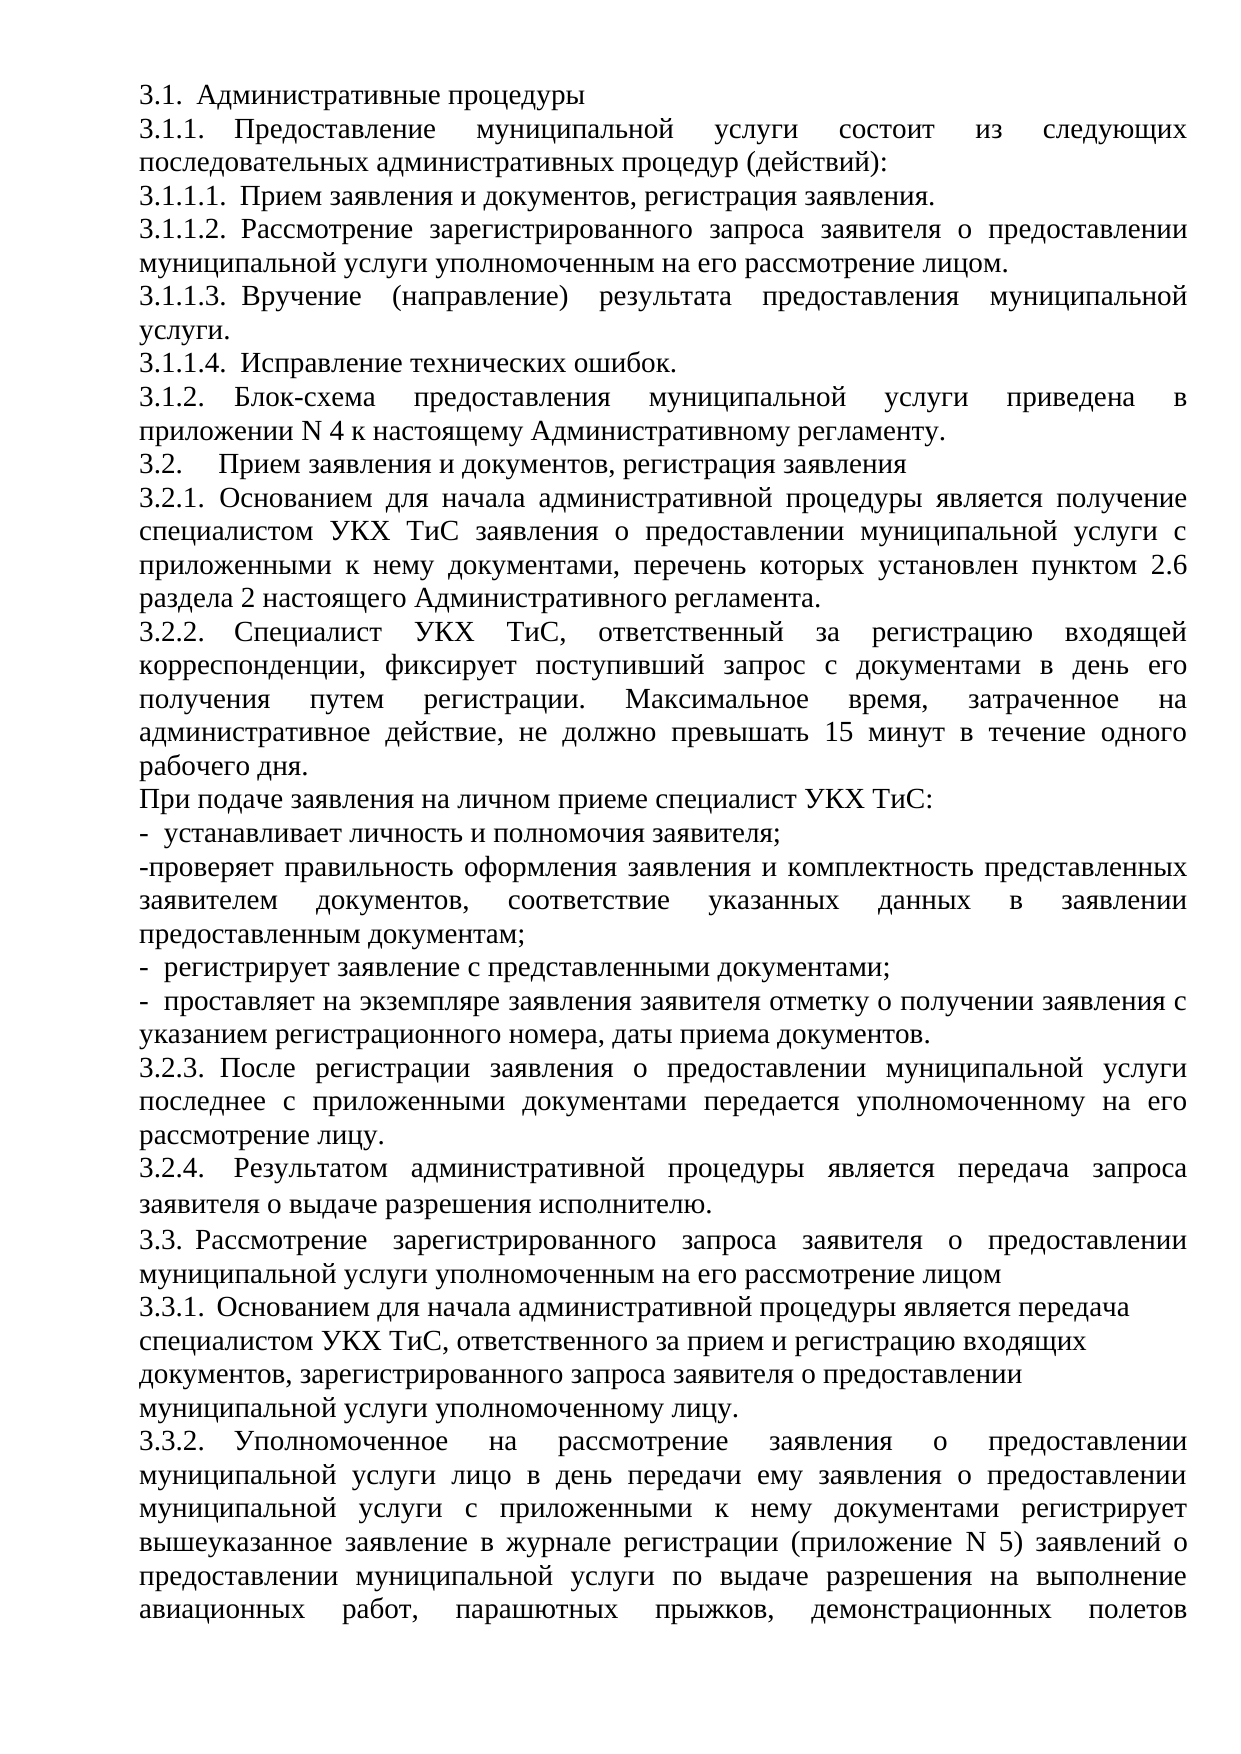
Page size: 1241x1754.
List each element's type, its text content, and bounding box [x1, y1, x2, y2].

list регистрирует заявление с представленными документами; [139, 949, 1188, 983]
list Результатом административной процедуры является передача запроса заявителя о выдаче разрешения исполнителю. [139, 1151, 1188, 1220]
list После регистрации заявления о предоставлении муниципальной услуги последнее с приложенными документами передается уполномоченному на его рассмотрение лицу. [139, 1050, 1188, 1151]
list Исправление технических ошибок. [139, 346, 1188, 379]
list Специалист УКХ ТиС, ответственный за регистрацию входящей корреспонденции, фиксирует поступивший запрос с документами в день его получения путем регистрации. Максимальное время, затраченное на административное действие, не должно превышать 15 минут в течение одного рабочего дня. [139, 614, 1188, 782]
list Рассмотрение зарегистрированного запроса заявителя о предоставлении муниципальной услуги уполномоченным на его рассмотрение лицом. [139, 211, 1188, 278]
list Вручение (направление) результата предоставления муниципальной услуги. [139, 278, 1188, 346]
list Прием заявления и документов, регистрация заявления. [139, 178, 1188, 211]
list проставляет на экземпляре заявления заявителя отметку о получении заявления с указанием регистрационного номера, даты приема документов. [139, 983, 1188, 1050]
list Предоставление муниципальной услуги состоит из следующих последовательных административных процедур (действий): [139, 111, 1188, 178]
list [139, 1423, 1188, 1625]
list Рассмотрение зарегистрированного запроса заявителя о предоставлении муниципальной услуги уполномоченным на его рассмотрение лицом [139, 1222, 1188, 1289]
list Основанием для начала административной процедуры является получение специалистом УКХ ТиС заявления о предоставлении муниципальной услуги с приложенными к нему документами, перечень которых установлен пунктом 2.6 раздела 2 настоящего Административного регламента. [139, 480, 1188, 614]
text При подаче заявления на личном приеме специалист УКХ ТиС: [139, 782, 1188, 815]
list Административные процедуры [139, 77, 1188, 111]
list Прием заявления и документов, регистрация заявления [139, 446, 1188, 480]
text -проверяет правильность оформления заявления и комплектность представленных заявителем документов, соответствие указанных данных в заявлении предоставленным документам; [139, 849, 1188, 949]
list устанавливает личность и полномочия заявителя; [139, 815, 1188, 849]
list Блок-схема предоставления муниципальной услуги приведена в приложении N 4 к настоящему Административному регламенту. [139, 379, 1188, 446]
list Основанием для начала административной процедуры является передача специалистом УКХ ТиС, ответственного за прием и регистрацию входящих документов, зарегистрированного запроса заявителя о предоставлении муниципальной услуги уполномоченному лицу. [139, 1289, 1188, 1423]
